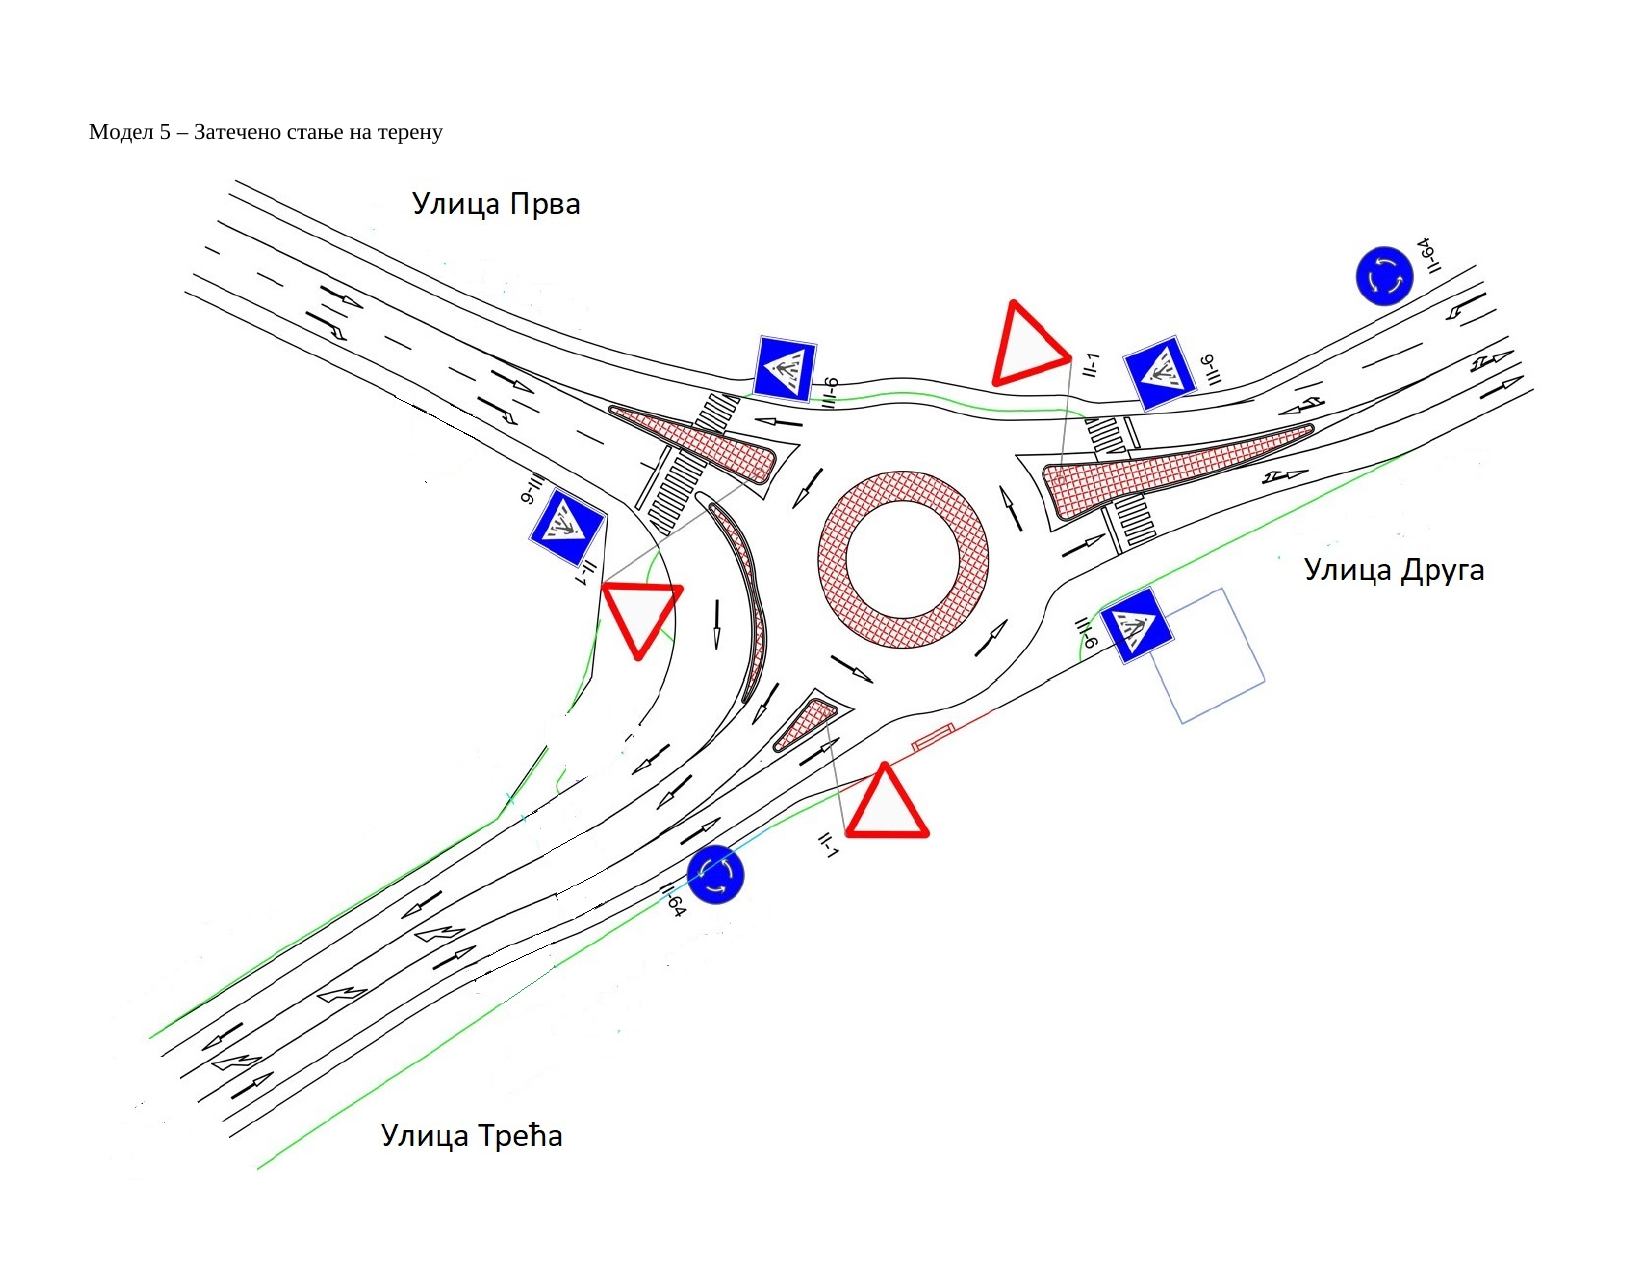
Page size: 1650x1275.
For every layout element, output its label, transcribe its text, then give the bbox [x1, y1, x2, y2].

picture [110, 178, 1540, 1180]
list Модел 5 – Затечено стање на терену [89, 118, 1561, 144]
